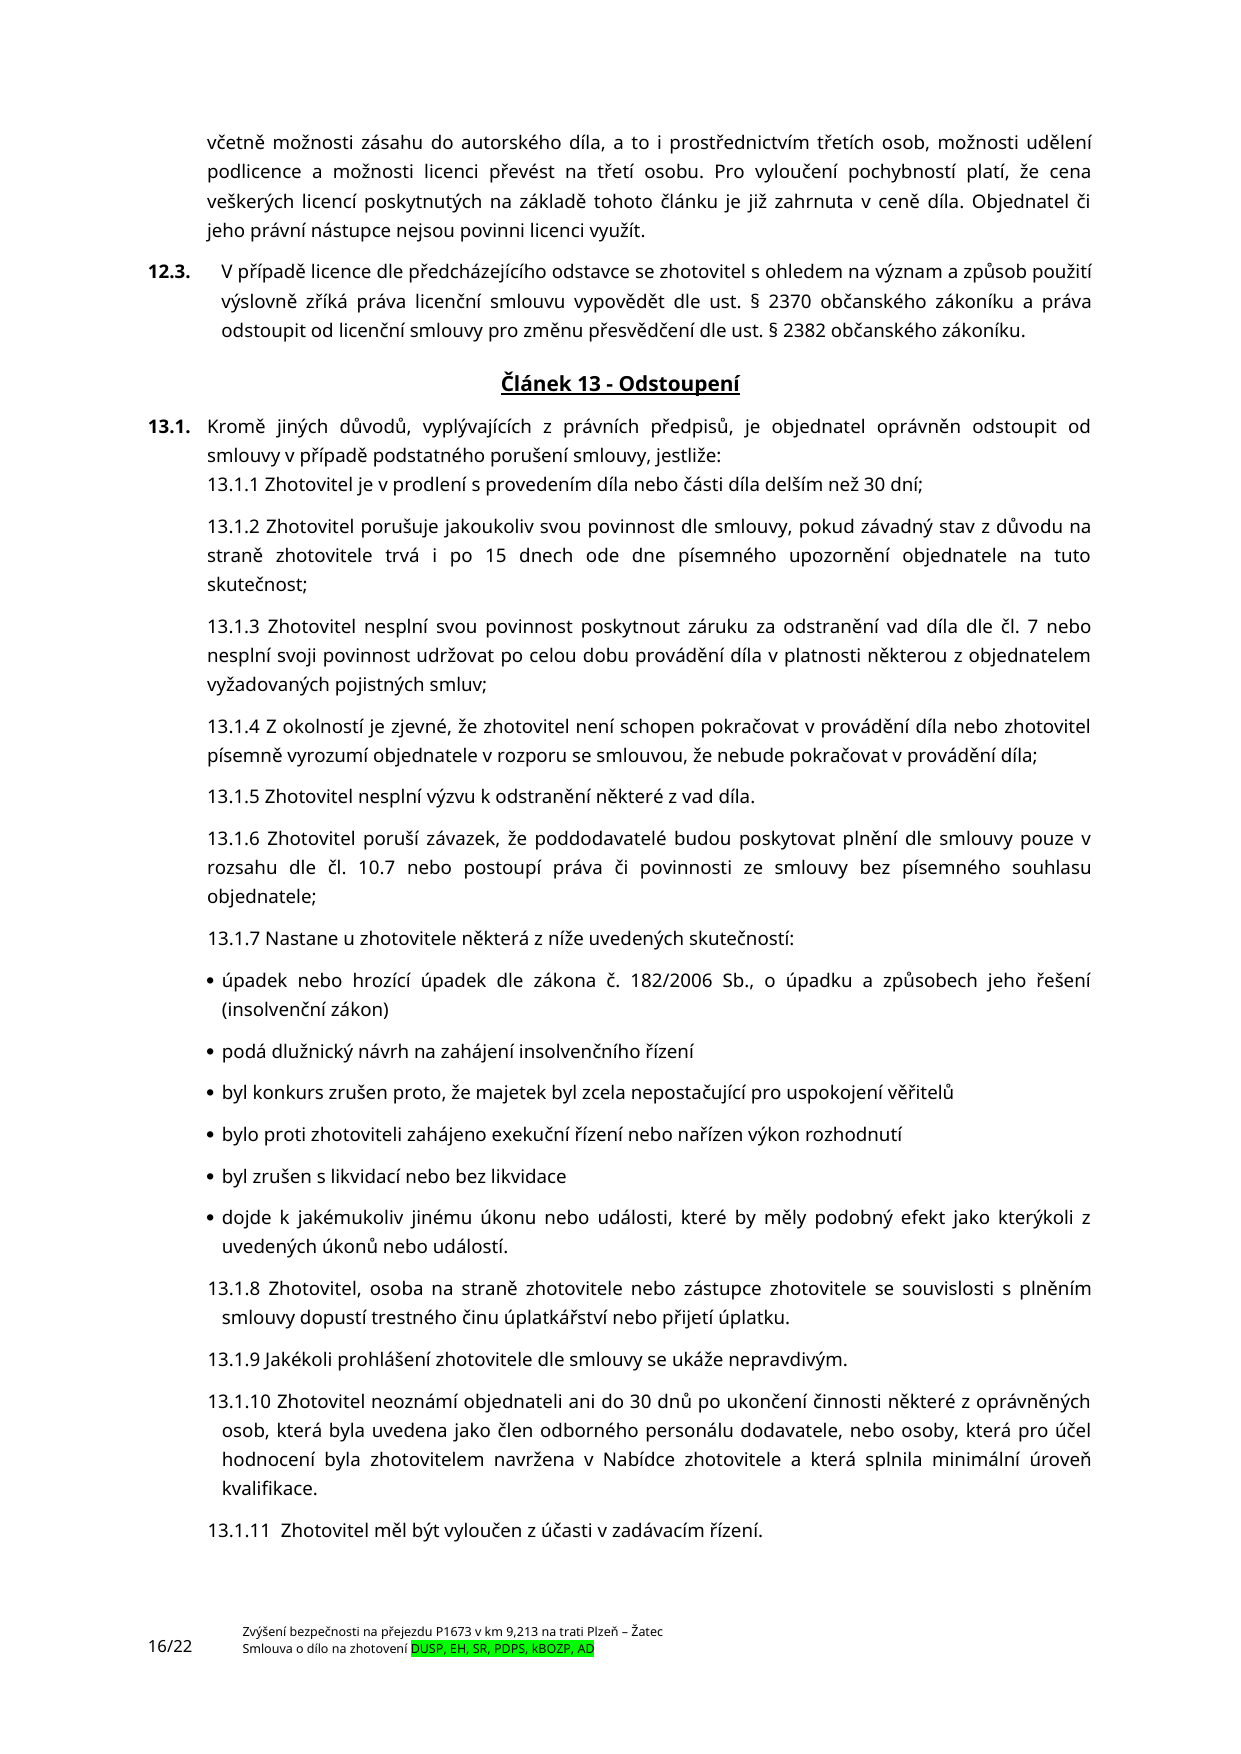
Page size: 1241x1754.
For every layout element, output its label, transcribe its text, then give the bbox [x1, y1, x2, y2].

list byl konkurs zrušen proto, že majetek byl zcela nepostačující pro uspokojení věřitelů [207, 1076, 1092, 1106]
text 13.1.7 Nastane u zhotovitele některá z níže uvedených skutečností: [207, 922, 1092, 951]
text 13.1.1 Zhotovitel je v prodlení s provedením díla nebo části díla delším než 30 dní; [207, 468, 1092, 497]
text 13.1.5 Zhotovitel nesplní výzvu k odstranění některé z vad díla. [207, 781, 1092, 810]
text 13.1.9 Jakékoli prohlášení zhotovitele dle smlouvy se ukáže nepravdivým. [207, 1343, 1092, 1372]
text 13.1.8 Zhotovitel, osoba na straně zhotovitele nebo zástupce zhotovitele se souvislosti s plněním smlouvy dopustí trestného činu úplatkářství nebo přijetí úplatku. [207, 1272, 1092, 1331]
text 12.3. V případě licence dle předcházejícího odstavce se zhotovitel s ohledem na význam a způsob použití výslovně zříká práva licenční smlouvu vypovědět dle ust. § 2370 občanského zákoníku a práva odstoupit od licenční smlouvy pro změnu přesvědčení dle ust. § 2382 občanského zákoníku. [148, 256, 1092, 343]
subtitle Článek 13 - Odstoupení [148, 368, 1092, 397]
text 13.1.11 Zhotovitel měl být vyloučen z účasti v zadávacím řízení. [207, 1514, 1092, 1543]
text 13.1.3 Zhotovitel nesplní svou povinnost poskytnout záruku za odstranění vad díla dle čl. 7 nebo nesplní svoji povinnost udržovat po celou dobu provádění díla v platnosti některou z objednatelem vyžadovaných pojistných smluv; [207, 610, 1092, 697]
text 13.1.4 Z okolností je zjevné, že zhotovitel není schopen pokračovat v provádění díla nebo zhotovitel písemně vyrozumí objednatele v rozporu se smlouvou, že nebude pokračovat v provádění díla; [207, 710, 1092, 768]
list dojde k jakémukoliv jinému úkonu nebo události, které by měly podobný efekt jako kterýkoli z uvedených úkonů nebo událostí. [207, 1201, 1092, 1260]
list podá dlužnický návrh na zahájení insolvenčního řízení [207, 1035, 1092, 1064]
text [148, 126, 1092, 243]
list bylo proti zhotoviteli zahájeno exekuční řízení nebo nařízen výkon rozhodnutí [207, 1118, 1092, 1147]
text 13.1.6 Zhotovitel poruší závazek, že poddodavatelé budou poskytovat plnění dle smlouvy pouze v rozsahu dle čl. 10.7 nebo postoupí práva či povinnosti ze smlouvy bez písemného souhlasu objednatele; [207, 822, 1092, 910]
text 13.1.10 Zhotovitel neoznámí objednateli ani do 30 dnů po ukončení činnosti některé z oprávněných osob, která byla uvedena jako člen odborného personálu dodavatele, nebo osoby, která pro účel hodnocení byla zhotovitelem navržena v Nabídce zhotovitele a která splnila minimální úroveň kvalifikace. [207, 1385, 1092, 1501]
text 13.1. Kromě jiných důvodů, vyplývajících z právních předpisů, je objednatel oprávněn odstoupit od smlouvy v případě podstatného porušení smlouvy, jestliže: [148, 410, 1092, 468]
text 13.1.2 Zhotovitel porušuje jakoukoliv svou povinnost dle smlouvy, pokud závadný stav z důvodu na straně zhotovitele trvá i po 15 dnech ode dne písemného upozornění objednatele na tuto skutečnost; [207, 510, 1092, 597]
list byl zrušen s likvidací nebo bez likvidace [207, 1160, 1092, 1189]
list úpadek nebo hrozící úpadek dle zákona č. 182/2006 Sb., o úpadku a způsobech jeho řešení (insolvenční zákon) [207, 964, 1092, 1022]
